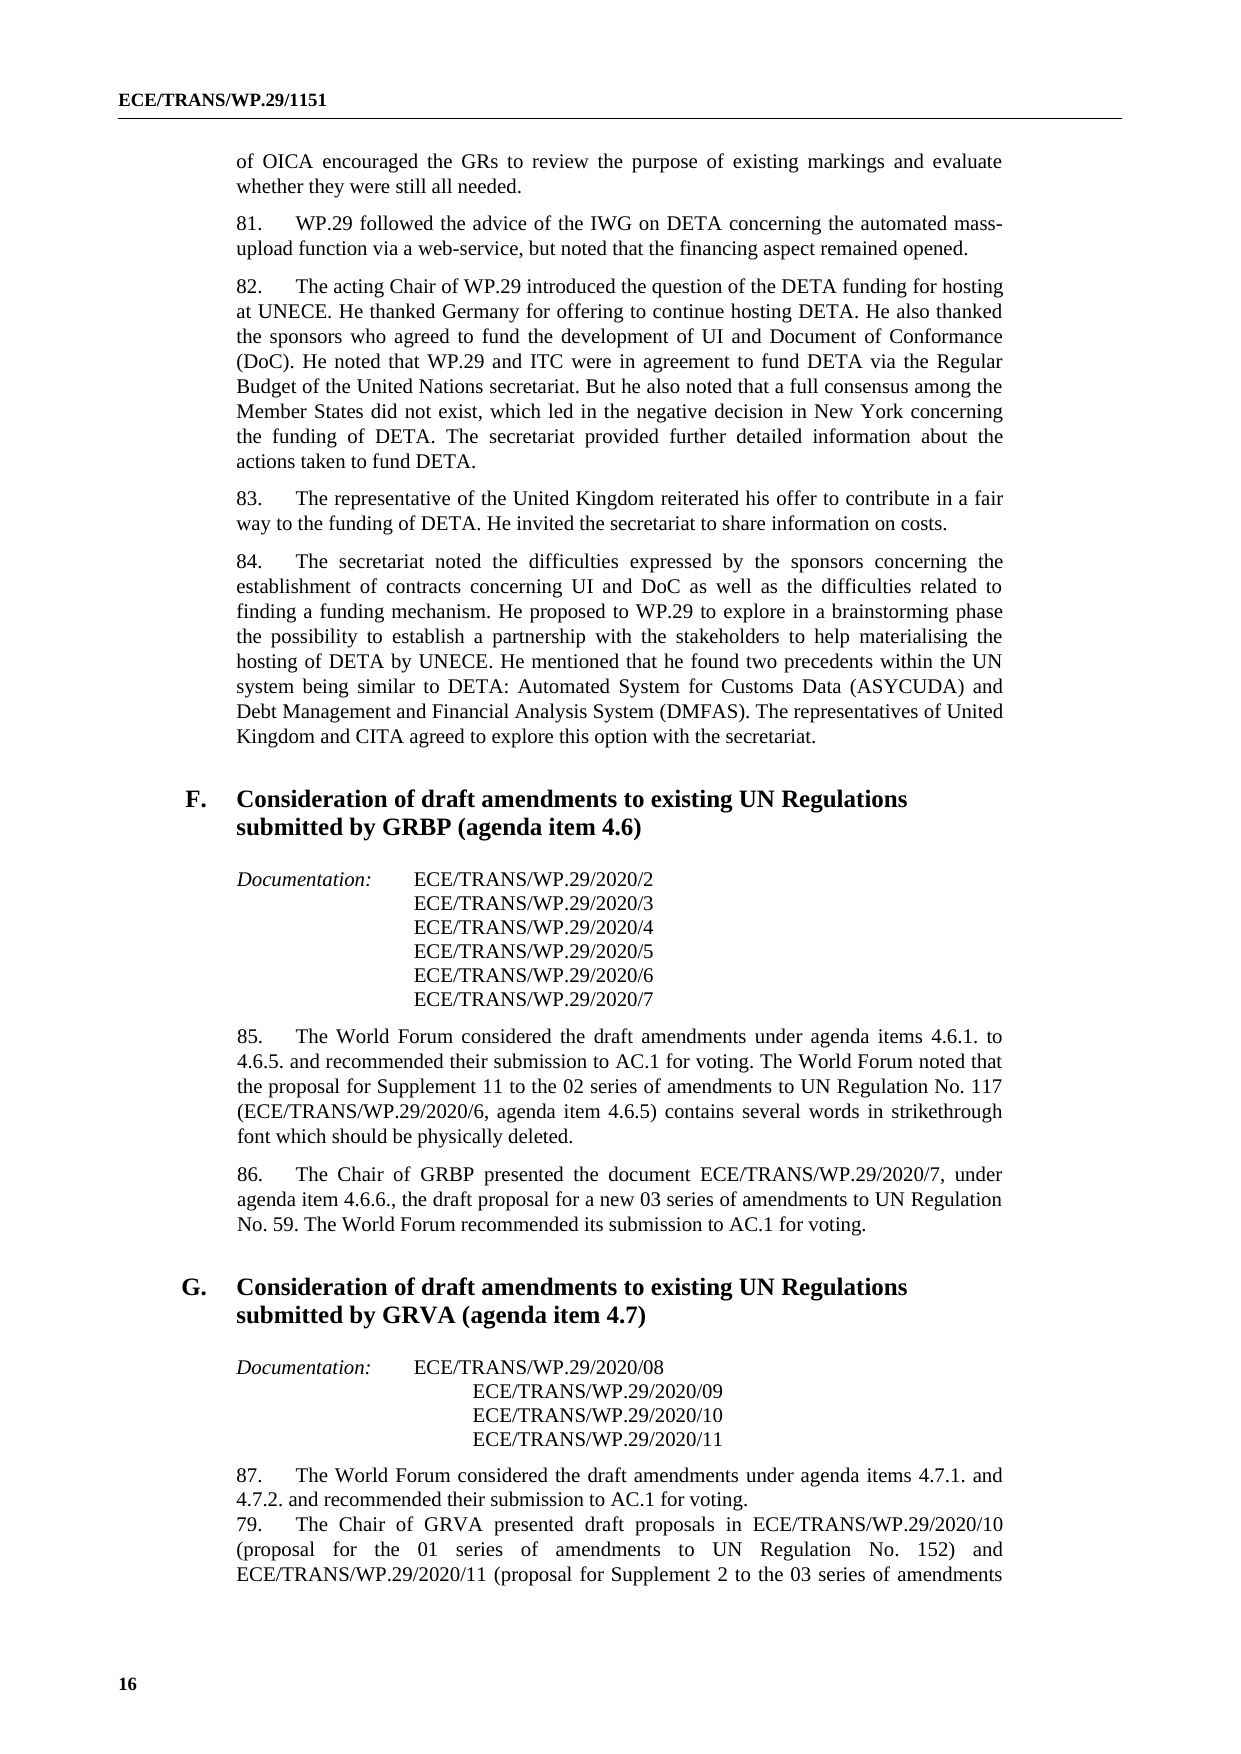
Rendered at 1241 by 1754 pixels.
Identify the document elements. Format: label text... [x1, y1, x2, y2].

text G. Consideration of draft amendments to existing UN Regulations submitted by GRVA (agenda item 4.7) [118, 1273, 1004, 1329]
text 85. The World Forum considered the draft amendments under agenda items 4.6.1. to 4.6.5. and recommended their submission to AC.1 for voting. The World Forum noted that the proposal for Supplement 11 to the 02 series of amendments to UN Regulation No. 117 (ECE/TRANS/WP.29/2020/6, agenda item 4.6.5) contains several words in strikethrough font which should be physically deleted. [237, 1023, 1003, 1148]
text F. Consideration of draft amendments to existing UN Regulations submitted by GRBP (agenda item 4.6) [118, 785, 1004, 841]
text Documentation: ECE/TRANS/WP.29/2020/08 ECE/TRANS/WP.29/2020/09 ECE/TRANS/WP.29/2020/10 ECE/TRANS/WP.29/2020/11 [236, 1354, 1004, 1451]
text 82. The acting Chair of WP.29 introduced the question of the DETA funding for hosting at UNECE. He thanked Germany for offering to continue hosting DETA. He also thanked the sponsors who agreed to fund the development of UI and Document of Conformance (DoC). He noted that WP.29 and ITC were in agreement to fund DETA via the Regular Budget of the United Nations secretariat. But he also noted that a full consensus among the Member States did not exist, which led in the negative decision in New York concerning the funding of DETA. The secretariat provided further detailed information about the actions taken to fund DETA. [236, 273, 1004, 473]
text Documentation: ECE/TRANS/WP.29/2020/2 ECE/TRANS/WP.29/2020/3 ECE/TRANS/WP.29/2020/4 ECE/TRANS/WP.29/2020/5 ECE/TRANS/WP.29/2020/6 ECE/TRANS/WP.29/2020/7 [237, 866, 1003, 1011]
text 86. The Chair of GRBP presented the document ECE/TRANS/WP.29/2020/7, under agenda item 4.6.6., the draft proposal for a new 03 series of amendments to UN Regulation No. 59. The World Forum recommended its submission to AC.1 for voting. [237, 1161, 1003, 1236]
text 81. WP.29 followed the advice of the IWG on DETA concerning the automated mass-upload function via a web-service, but noted that the financing aspect remained opened. [236, 210, 1004, 260]
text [236, 1511, 1004, 1586]
text 84. The secretariat noted the difficulties expressed by the sponsors concerning the establishment of contracts concerning UI and DoC as well as the difficulties related to finding a funding mechanism. He proposed to WP.29 to explore in a brainstorming phase the possibility to establish a partnership with the stakeholders to help materialising the hosting of DETA by UNECE. He mentioned that he found two precedents within the UN system being similar to DETA: Automated System for Customs Data (ASYCUDA) and Debt Management and Financial Analysis System (DMFAS). The representatives of United Kingdom and CITA agreed to explore this option with the secretariat. [236, 548, 1004, 748]
text 87. The World Forum considered the draft amendments under agenda items 4.7.1. and 4.7.2. and recommended their submission to AC.1 for voting. [236, 1463, 1004, 1511]
text 83. The representative of the United Kingdom reiterated his offer to contribute in a fair way to the funding of DETA. He invited the secretariat to share information on costs. [236, 485, 1004, 535]
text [236, 148, 1004, 198]
